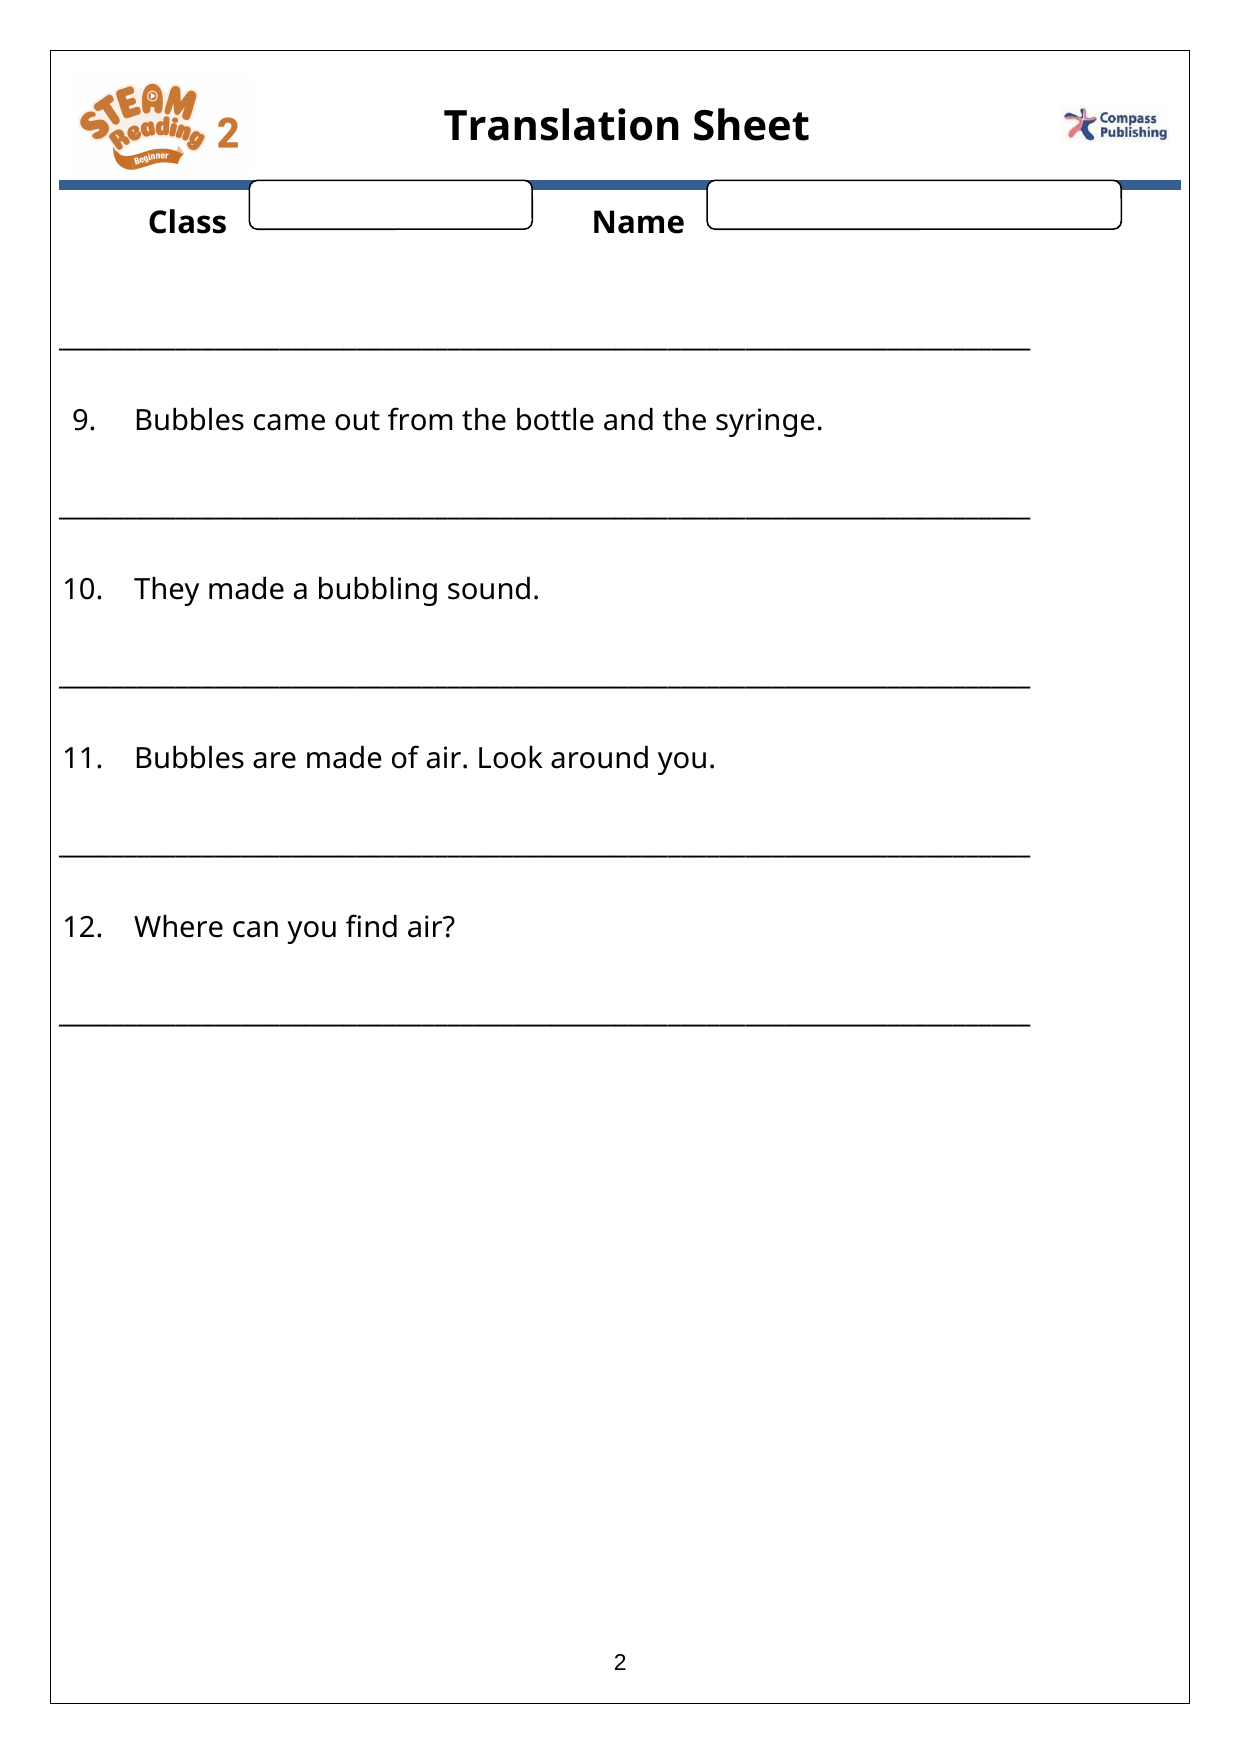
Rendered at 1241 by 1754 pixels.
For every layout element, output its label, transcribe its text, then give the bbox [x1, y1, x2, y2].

list Where can you find air? [103, 906, 1181, 946]
list Bubbles came out from the bottle and the syringe. [96, 399, 1181, 439]
list ___________________________________________________________________________ [59, 822, 1181, 862]
list ___________________________________________________________________________ [59, 653, 1181, 693]
list They made a bubbling sound. [103, 568, 1181, 608]
list ___________________________________________________________________________ [59, 484, 1181, 524]
picture [1061, 105, 1171, 143]
list Bubbles are made of air. Look around you. [103, 737, 1181, 777]
list ___________________________________________________________________________ [59, 991, 1181, 1031]
list ___________________________________________________________________________ [59, 315, 1181, 355]
picture [70, 75, 256, 173]
